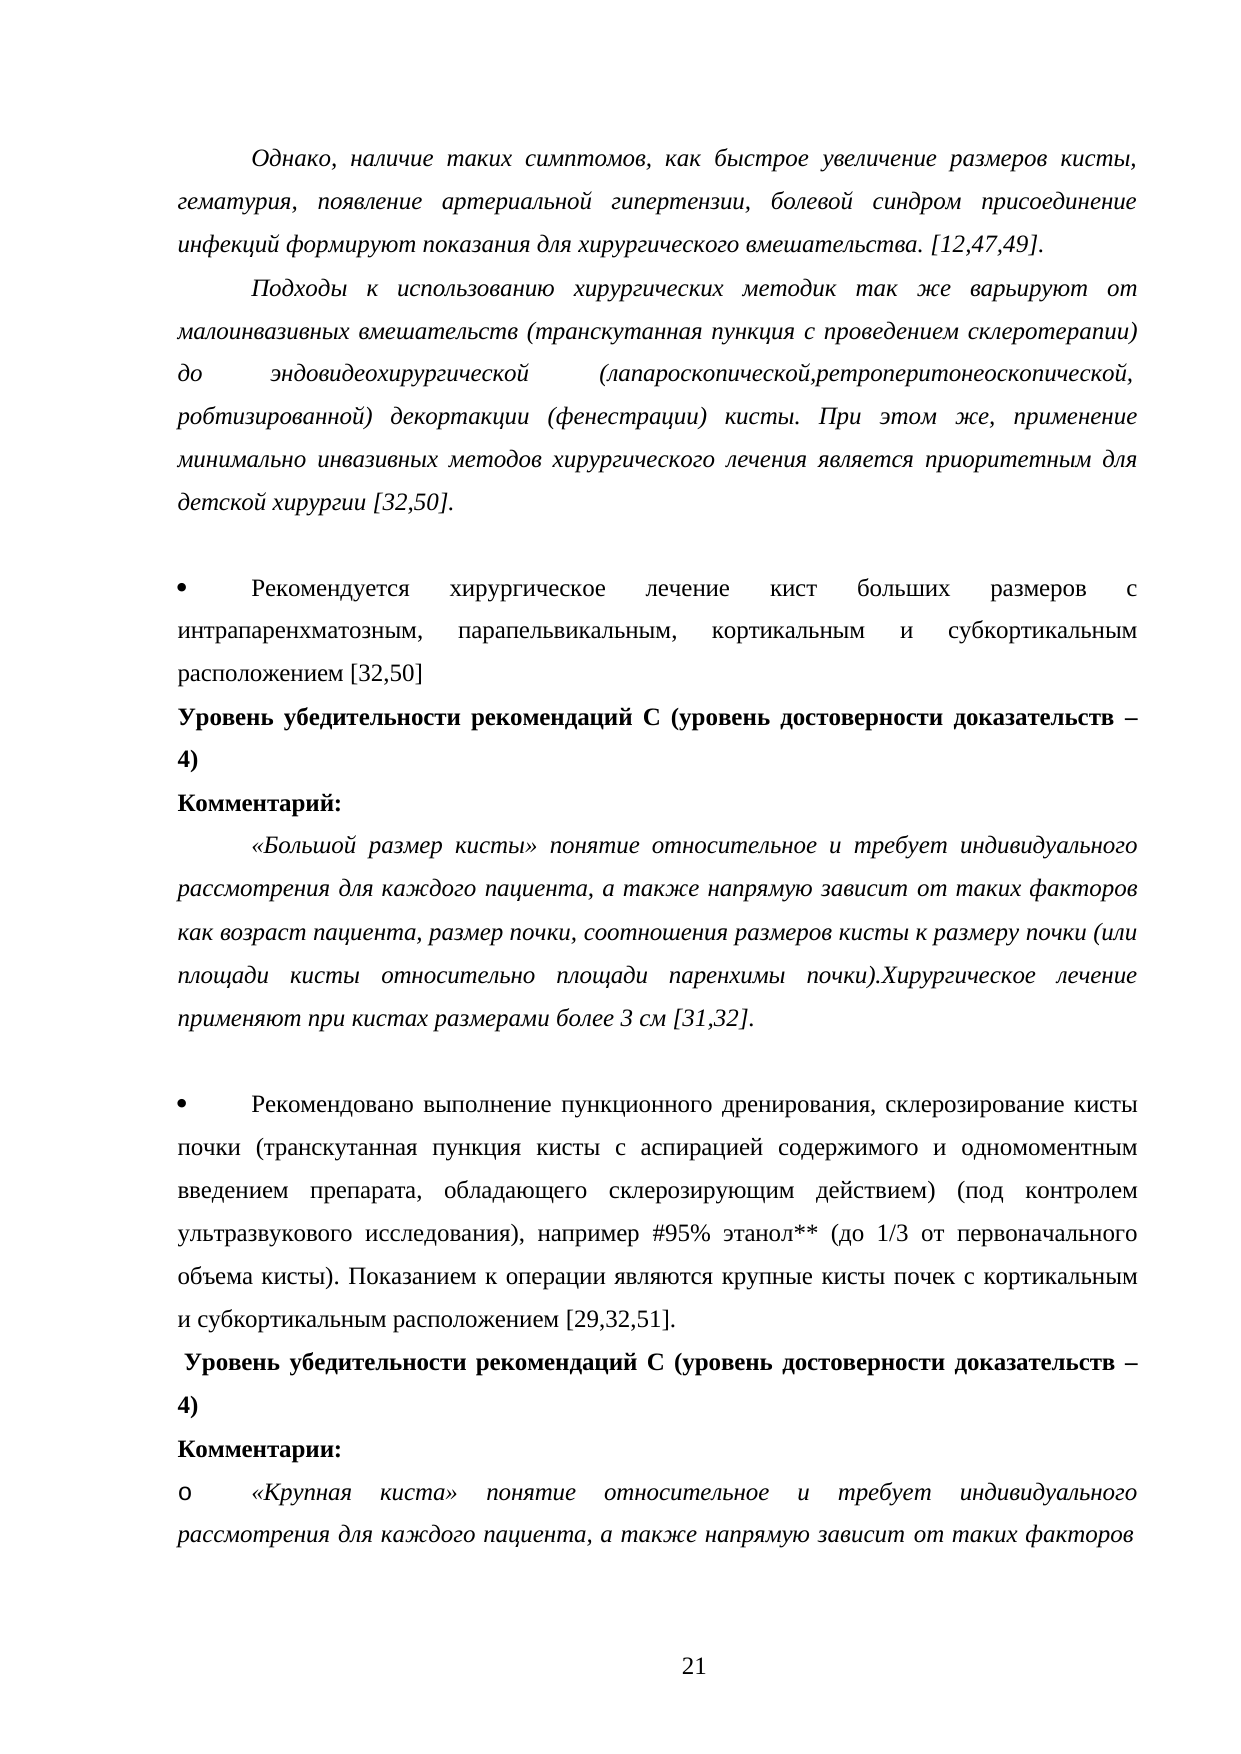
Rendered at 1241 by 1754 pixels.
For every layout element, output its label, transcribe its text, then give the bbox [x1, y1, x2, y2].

subtitle Уровень убедительности рекомендаций C (уровень достоверности доказательств – 4) [177, 702, 1138, 773]
text «Большой размер кисты» понятие относительное и требует индивидуального рассмотрения для каждого пациента, а также напрямую зависит от таких факторов как возраст пациента, размер почки, соотношения размеров кисты к размеру почки (или площади кисты относительно площади паренхимы почки).Хирургическое лечение применяют при кистах размерами более 3 см [31,32]. [177, 830, 1137, 1032]
list Рекомендуется хирургическое лечение кист больших размеров с интрапаренхматозным, парапельвикальным, кортикальным и субкортикальным расположением [32,50] [177, 573, 1137, 687]
list Рекомендовано выполнение пункционного дренирования, склерозирование кисты почки (транскутанная пункция кисты с аспирацией содержимого и одномоментным введением препарата, обладающего склерозирующим действием) (под контролем ультразвукового исследования), например #95% этанол** (до 1/3 от первоначального объема кисты). Показанием к операции являются крупные кисты почек с кортикальным и субкортикальным расположением [29,32,51]. [177, 1089, 1138, 1332]
text Комментарий: [177, 788, 1148, 817]
list «Крупная киста» понятие относительное и требует индивидуального рассмотрения для каждого пациента, а также напрямую зависит от таких факторов [177, 1477, 1137, 1547]
text Комментарии: [177, 1434, 1148, 1463]
text Подходы к использованию хирургических методик так же варьируют от малоинвазивных вмешательств (транскутанная пункция с проведением склеротерапии) до эндовидеохирургической (лапароскопической,ретроперитонеоскопической, робтизированной) декортакции (фенестрации) кисты. При этом же, применение минимально инвазивных методов хирургического лечения является приоритетным для детской хирургии [32,50]. [177, 273, 1138, 516]
text Однако, наличие таких симптомов, как быстрое увеличение размеров кисты, гематурия, появление артериальной гипертензии, болевой синдром присоединение инфекций формируют показания для хирургического вмешательства. [12,47,49]. [177, 143, 1137, 258]
subtitle Уровень убедительности рекомендаций C (уровень достоверности доказательств – 4) [177, 1347, 1138, 1419]
